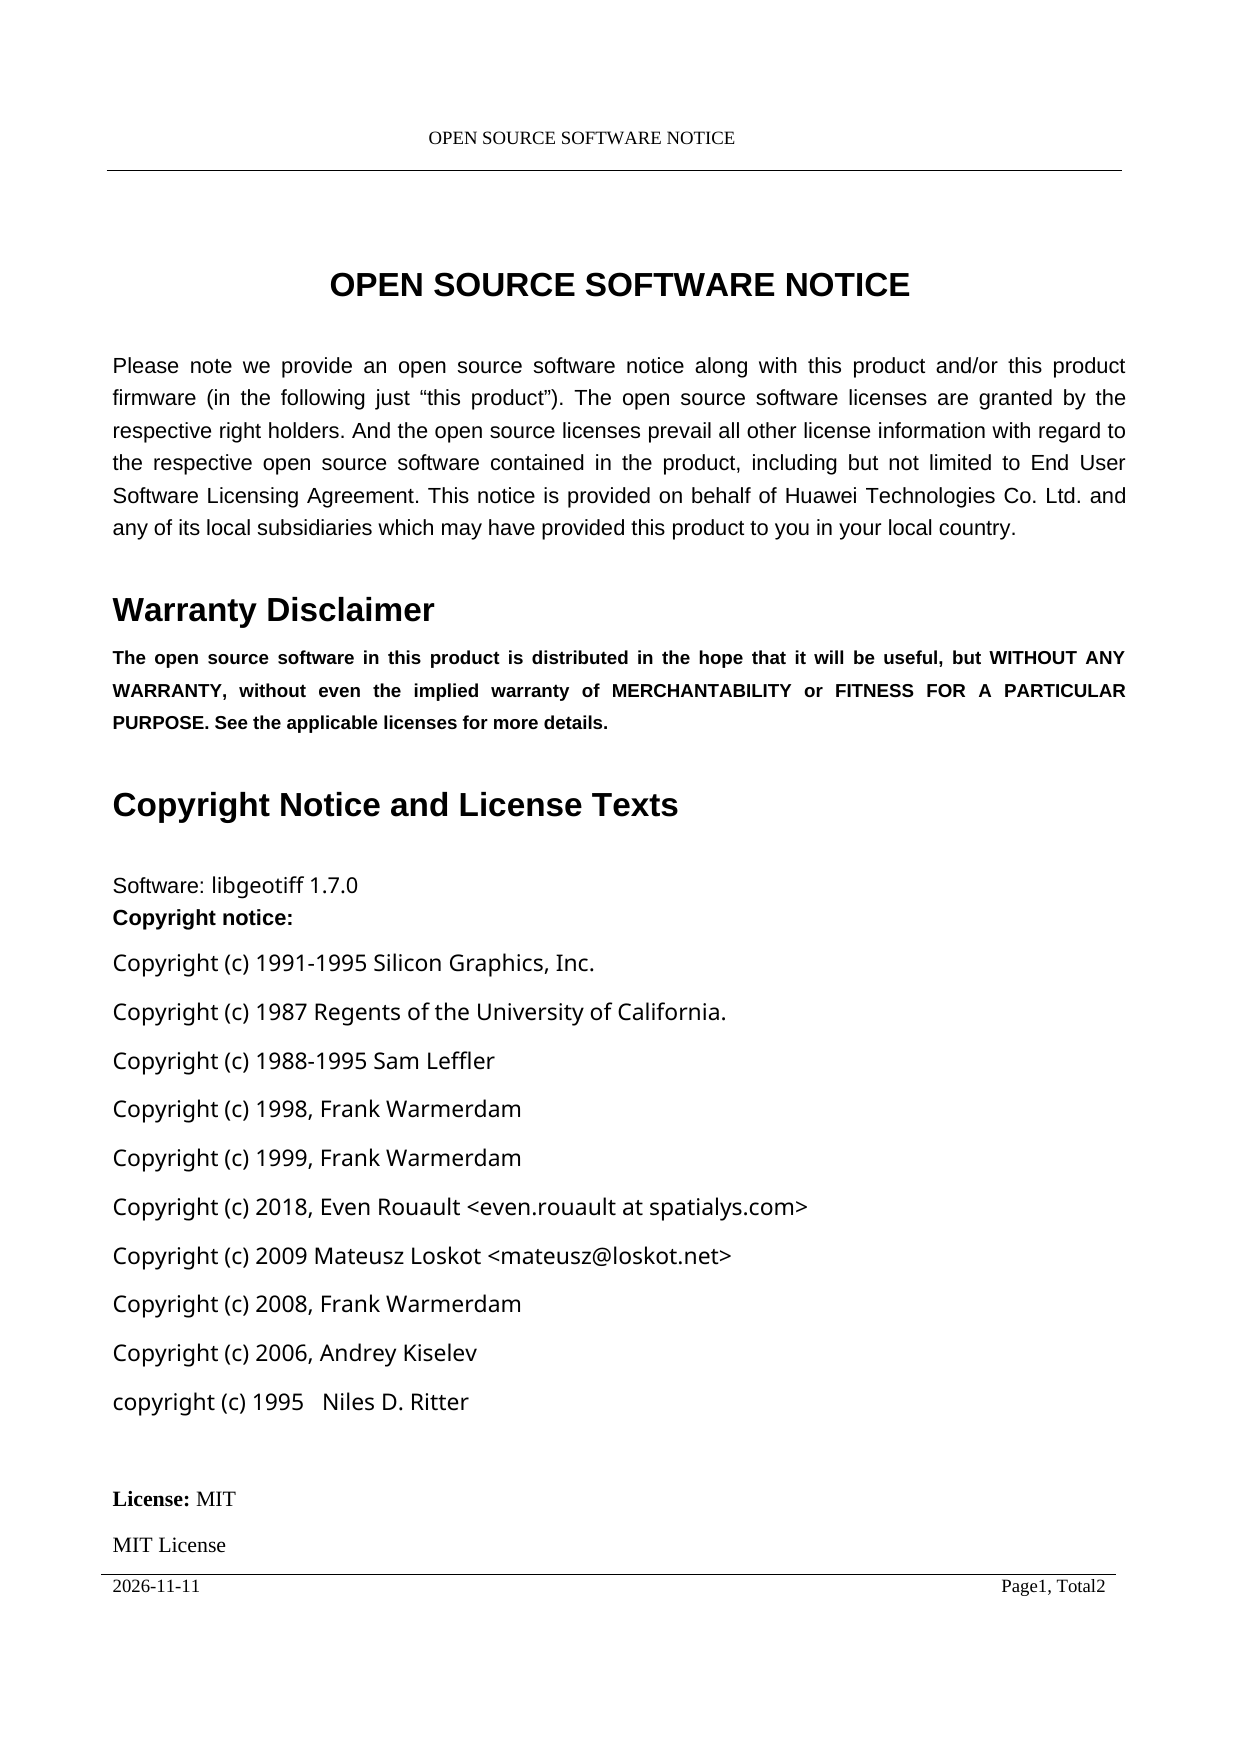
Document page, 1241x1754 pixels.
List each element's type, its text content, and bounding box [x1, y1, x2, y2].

text Copyright (c) 1991-1995 Silicon Graphics, Inc. Copyright (c) 1987 Regents of the University of California. Copyright (c) 1988-1995 Sam Leffler Copyright (c) 1998, Frank Warmerdam Copyright (c) 1999, Frank Warmerdam Copyright (c) 2018, Even Rouault <even.rouault at spatialys.com> Copyright (c) 2009 Mateusz Loskot <mateusz@loskot.net> Copyright (c) 2008, Frank Warmerdam Copyright (c) 2006, Andrey Kiselev copyright (c) 1995 Niles D. Ritter [112, 947, 1128, 1467]
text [112, 1528, 1128, 1560]
text Software: libgeotiff 1.7.0 [112, 869, 1128, 901]
text OPEN SOURCE SOFTWARE NOTICE [112, 251, 1128, 316]
text The open source software in this product is distributed in the hope that it will be useful, but WITHOUT ANY WARRANTY, without even the implied warranty of MERCHANTABILITY or FITNESS FOR A PARTICULAR PURPOSE. See the applicable licenses for more details. [112, 641, 1128, 739]
text Please note we provide an open source software notice along with this product and/or this product firmware (in the following just “this product”). The open source software licenses are granted by the respective right holders. And the open source licenses prevail all other license information with regard to the respective open source software contained in the product, including but not limited to End User Software Licensing Agreement. This notice is provided on behalf of Huawei Technologies Co. Ltd. and any of its local subsidiaries which may have provided this product to you in your local country. [112, 349, 1128, 544]
text Copyright Notice and License Texts [112, 771, 1128, 836]
text License: MIT [112, 1483, 1128, 1515]
text Copyright notice: [112, 901, 1128, 934]
text Warranty Disclaimer [112, 576, 1128, 641]
